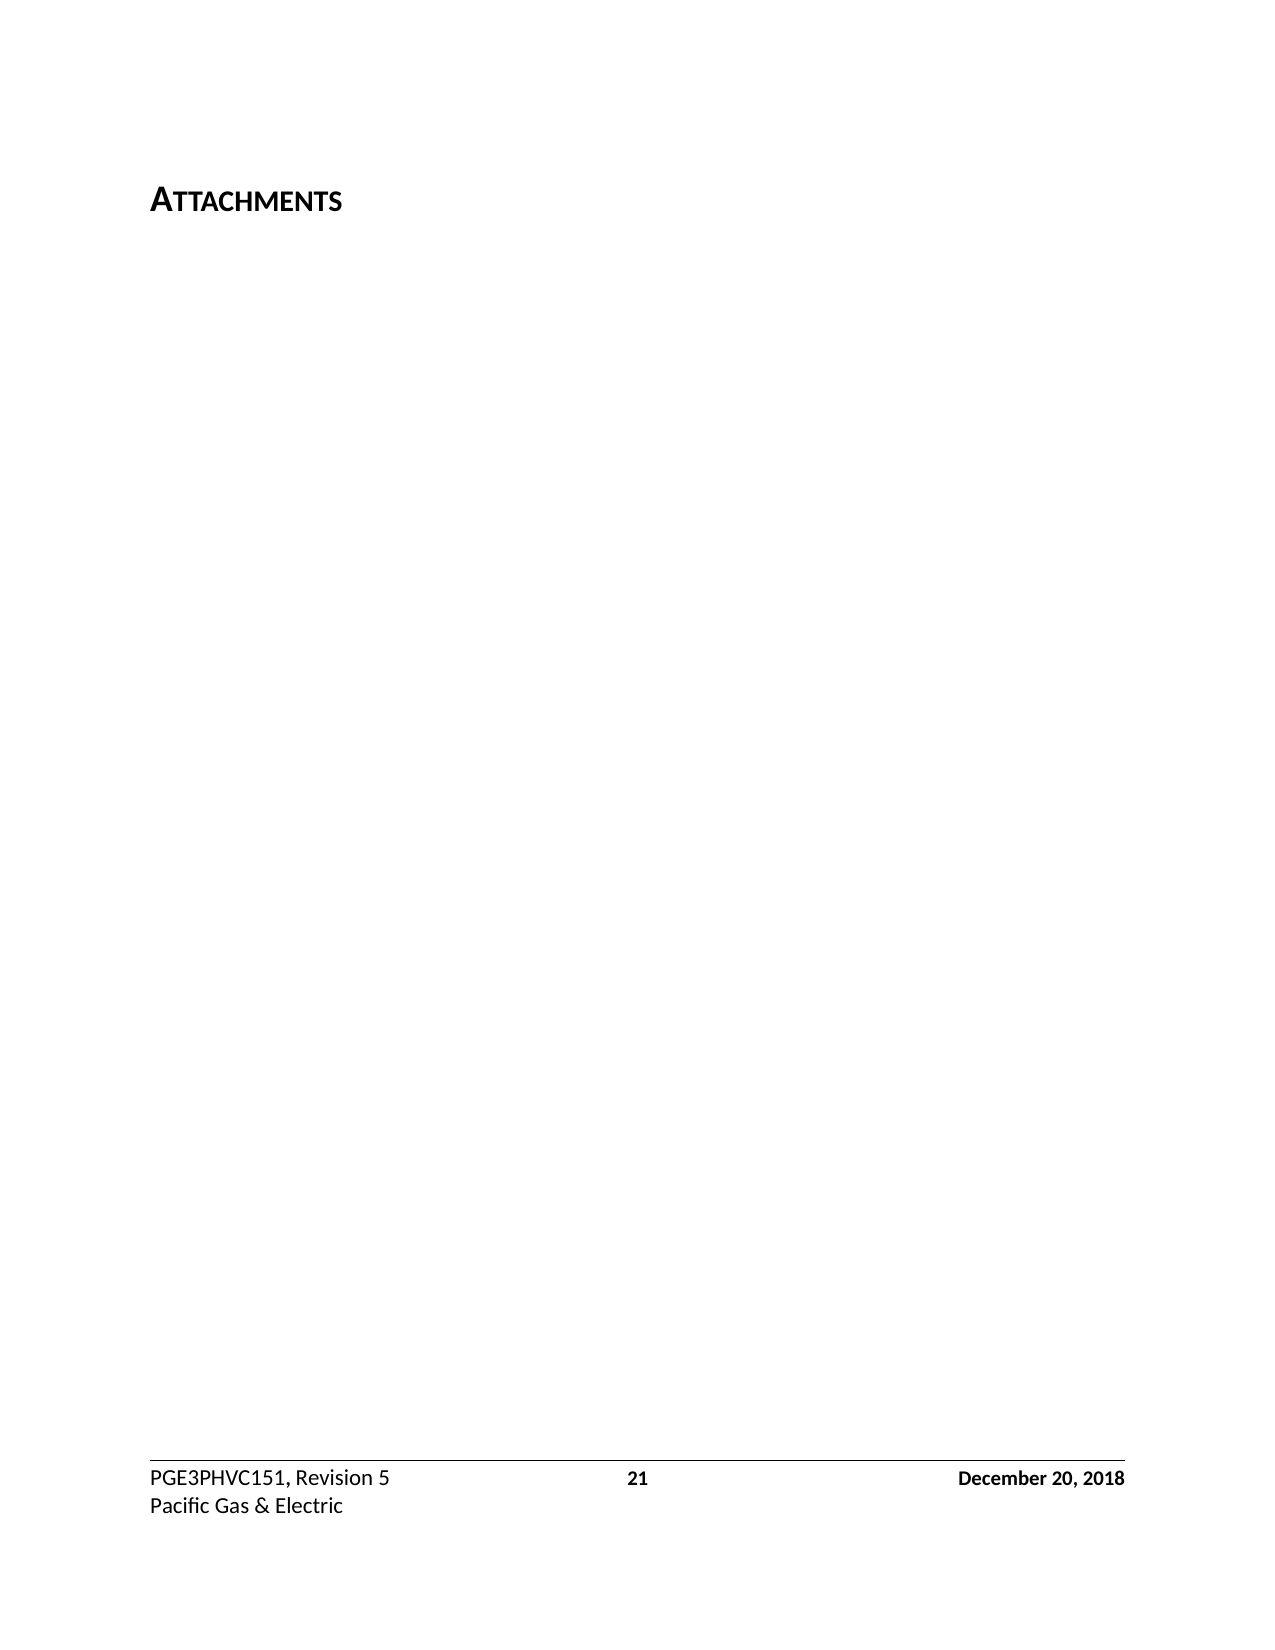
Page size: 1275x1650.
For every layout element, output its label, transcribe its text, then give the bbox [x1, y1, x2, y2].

subtitle Attachments [150, 175, 1125, 221]
